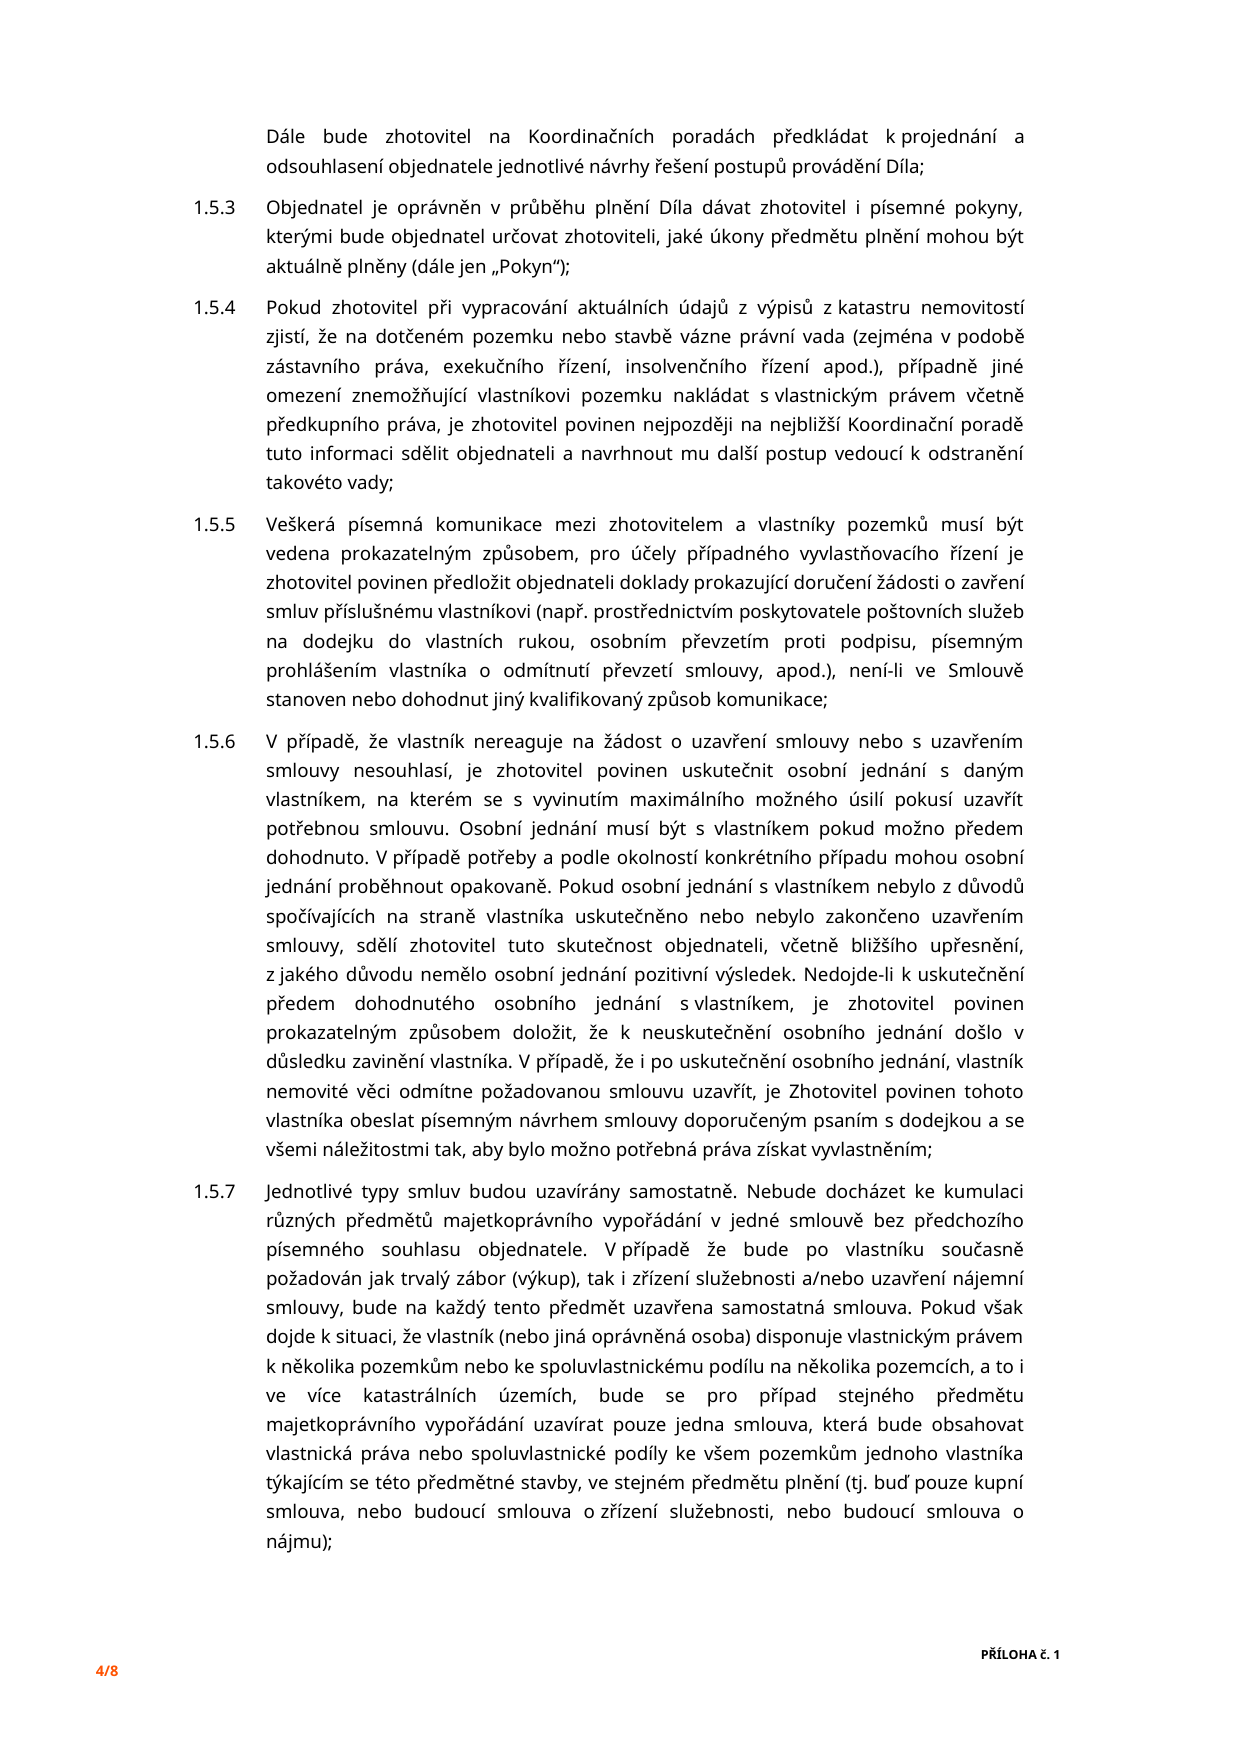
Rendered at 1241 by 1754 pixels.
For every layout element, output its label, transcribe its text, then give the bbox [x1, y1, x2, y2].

list Objednatel je oprávněn v průběhu plnění Díla dávat zhotovitel i písemné pokyny, kterými bude objednatel určovat zhotoviteli, jaké úkony předmětu plnění mohou být aktuálně plněny (dále jen „Pokyn“); [193, 191, 1024, 279]
list V případě, že vlastník nereaguje na žádost o uzavření smlouvy nebo s uzavřením smlouvy nesouhlasí, je zhotovitel povinen uskutečnit osobní jednání s daným vlastníkem, na kterém se s vyvinutím maximálního možného úsilí pokusí uzavřít potřebnou smlouvu. Osobní jednání musí být s vlastníkem pokud možno předem dohodnuto. V případě potřeby a podle okolností konkrétního případu mohou osobní jednání proběhnout opakovaně. Pokud osobní jednání s vlastníkem nebylo z důvodů spočívajících na straně vlastníka uskutečněno nebo nebylo zakončeno uzavřením smlouvy, sdělí zhotovitel tuto skutečnost objednateli, včetně bližšího upřesnění, z jakého důvodu nemělo osobní jednání pozitivní výsledek. Nedojde-li k uskutečnění předem dohodnutého osobního jednání s vlastníkem, je zhotovitel povinen prokazatelným způsobem doložit, že k neuskutečnění osobního jednání došlo v důsledku zavinění vlastníka. V případě, že i po uskutečnění osobního jednání, vlastník nemovité věci odmítne požadovanou smlouvu uzavřít, je Zhotovitel povinen tohoto vlastníka obeslat písemným návrhem smlouvy doporučeným psaním s dodejkou a se všemi náležitostmi tak, aby bylo možno potřebná práva získat vyvlastněním; [193, 725, 1024, 1162]
list Pokud zhotovitel při vypracování aktuálních údajů z výpisů z katastru nemovitostí zjistí, že na dotčeném pozemku nebo stavbě vázne právní vada (zejména v podobě zástavního práva, exekučního řízení, insolvenčního řízení apod.), případně jiné omezení znemožňující vlastníkovi pozemku nakládat s vlastnickým právem včetně předkupního práva, je zhotovitel povinen nejpozději na nejbližší Koordinační poradě tuto informaci sdělit objednateli a navrhnout mu další postup vedoucí k odstranění takovéto vady; [193, 291, 1024, 496]
list Veškerá písemná komunikace mezi zhotovitelem a vlastníky pozemků musí být vedena prokazatelným způsobem, pro účely případného vyvlastňovacího řízení je zhotovitel povinen předložit objednateli doklady prokazující doručení žádosti o zavření smluv příslušnému vlastníkovi (např. prostřednictvím poskytovatele poštovních služeb na dodejku do vlastních rukou, osobním převzetím proti podpisu, písemným prohlášením vlastníka o odmítnutí převzetí smlouvy, apod.), není-li ve Smlouvě stanoven nebo dohodnut jiný kvalifikovaný způsob komunikace; [193, 508, 1024, 712]
list Jednotlivé typy smluv budou uzavírány samostatně. Nebude docházet ke kumulaci různých předmětů majetkoprávního vypořádání v jedné smlouvě bez předchozího písemného souhlasu objednatele. V případě že bude po vlastníku současně požadován jak trvalý zábor (výkup), tak i zřízení služebnosti a/nebo uzavření nájemní smlouvy, bude na každý tento předmět uzavřena samostatná smlouva. Pokud však dojde k situaci, že vlastník (nebo jiná oprávněná osoba) disponuje vlastnickým právem k několika pozemkům nebo ke spoluvlastnickému podílu na několika pozemcích, a to i ve více katastrálních územích, bude se pro případ stejného předmětu majetkoprávního vypořádání uzavírat pouze jedna smlouva, která bude obsahovat vlastnická práva nebo spoluvlastnické podíly ke všem pozemkům jednoho vlastníka týkajícím se této předmětné stavby, ve stejném předmětu plnění (tj. buď pouze kupní smlouva, nebo budoucí smlouva o zřízení služebnosti, nebo budoucí smlouva o nájmu); [193, 1175, 1024, 1554]
